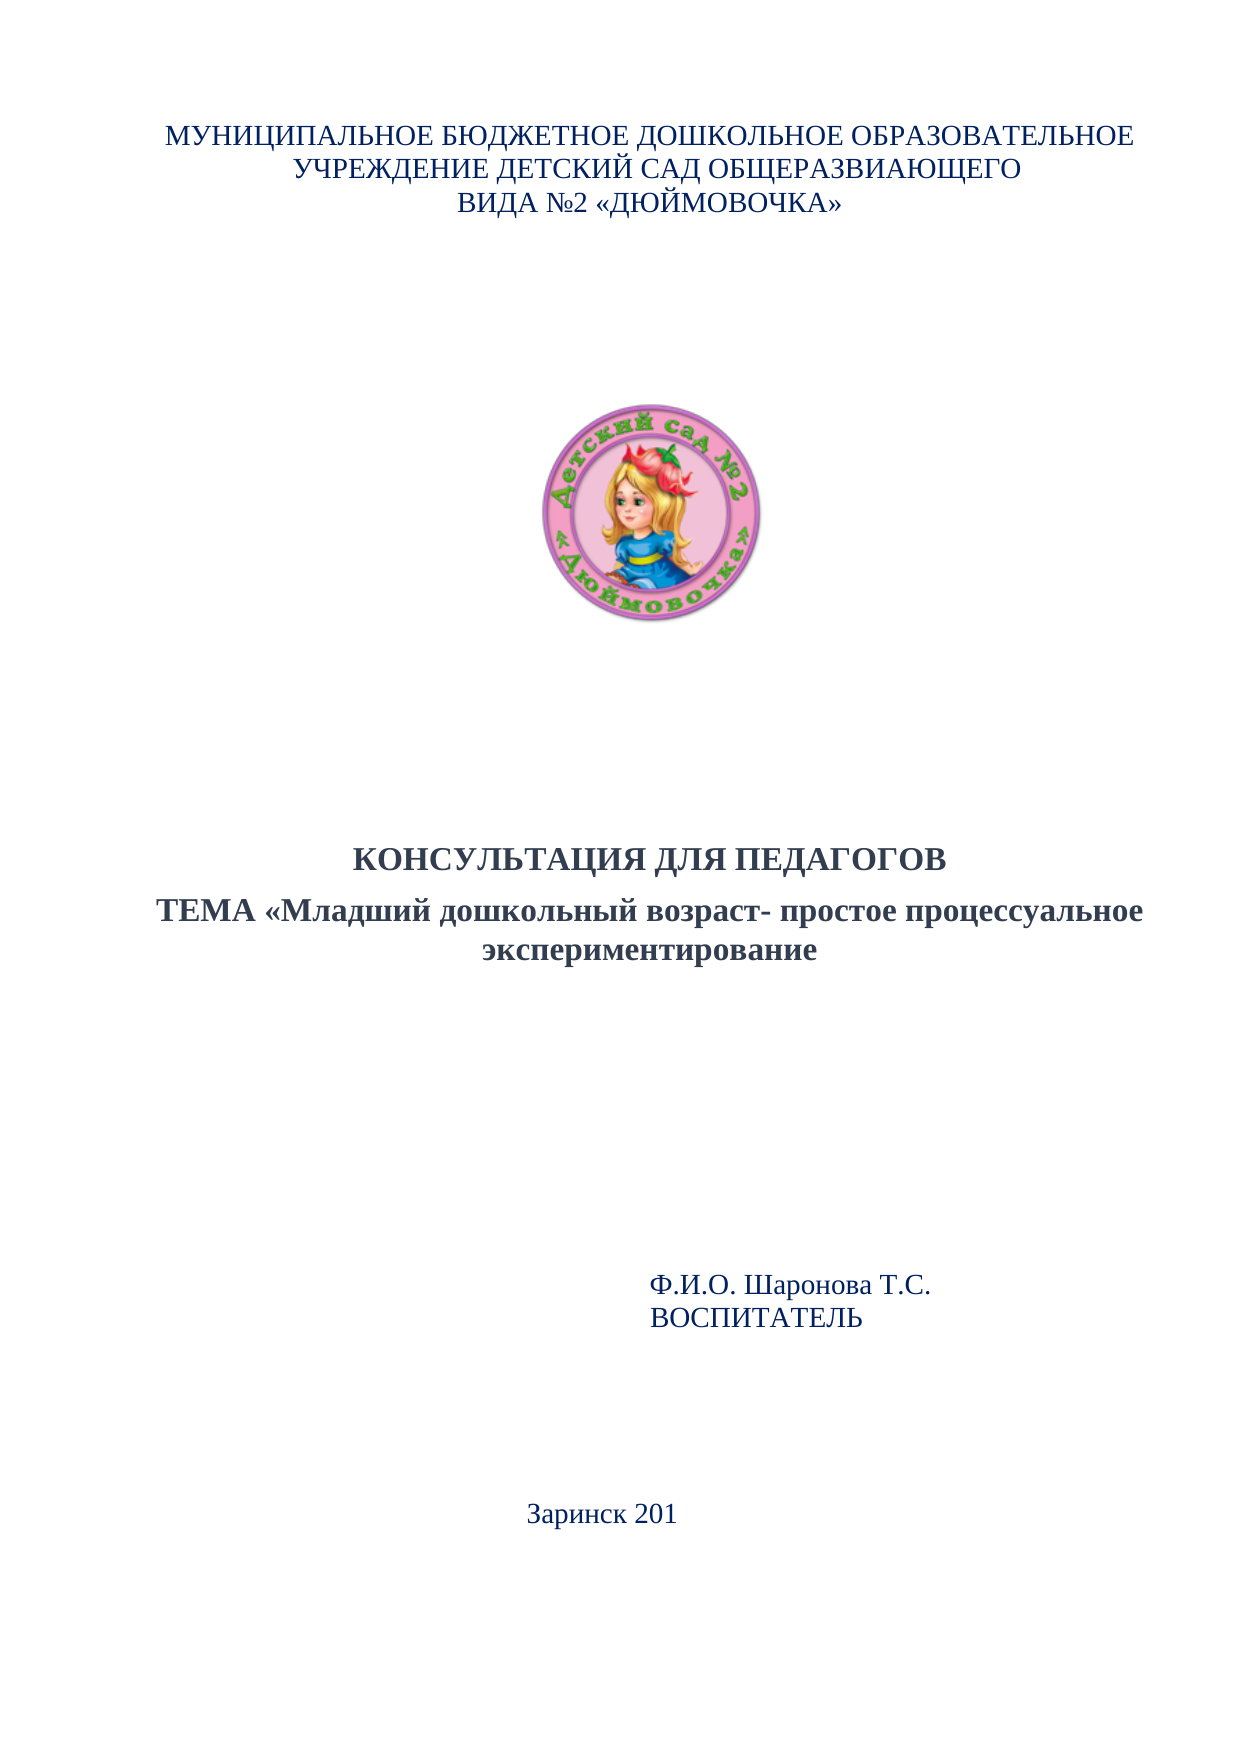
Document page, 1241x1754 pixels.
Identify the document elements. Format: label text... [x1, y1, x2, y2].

text ВИДА №2 «ДЮЙМОВОЧКА» [118, 185, 1181, 219]
text Ф.И.О. Шаронова Т.С. [118, 1267, 1181, 1301]
picture [533, 395, 767, 627]
text Заринск 201 [118, 1496, 1181, 1530]
text ТЕМА «Младший дошкольный возраст- простое процессуальное экспериментирование [118, 890, 1181, 967]
text МУНИЦИПАЛЬНОЕ БЮДЖЕТНОЕ ДОШКОЛЬНОЕ ОБРАЗОВАТЕЛЬНОЕ УЧРЕЖДЕНИЕ ДЕТСКИЙ САД ОБЩЕРАЗВИАЮЩЕГО [118, 118, 1181, 185]
text КОНСУЛЬТАЦИЯ ДЛЯ ПЕДАГОГОВ [118, 839, 1181, 878]
text ВОСПИТАТЕЛЬ [118, 1301, 1181, 1334]
